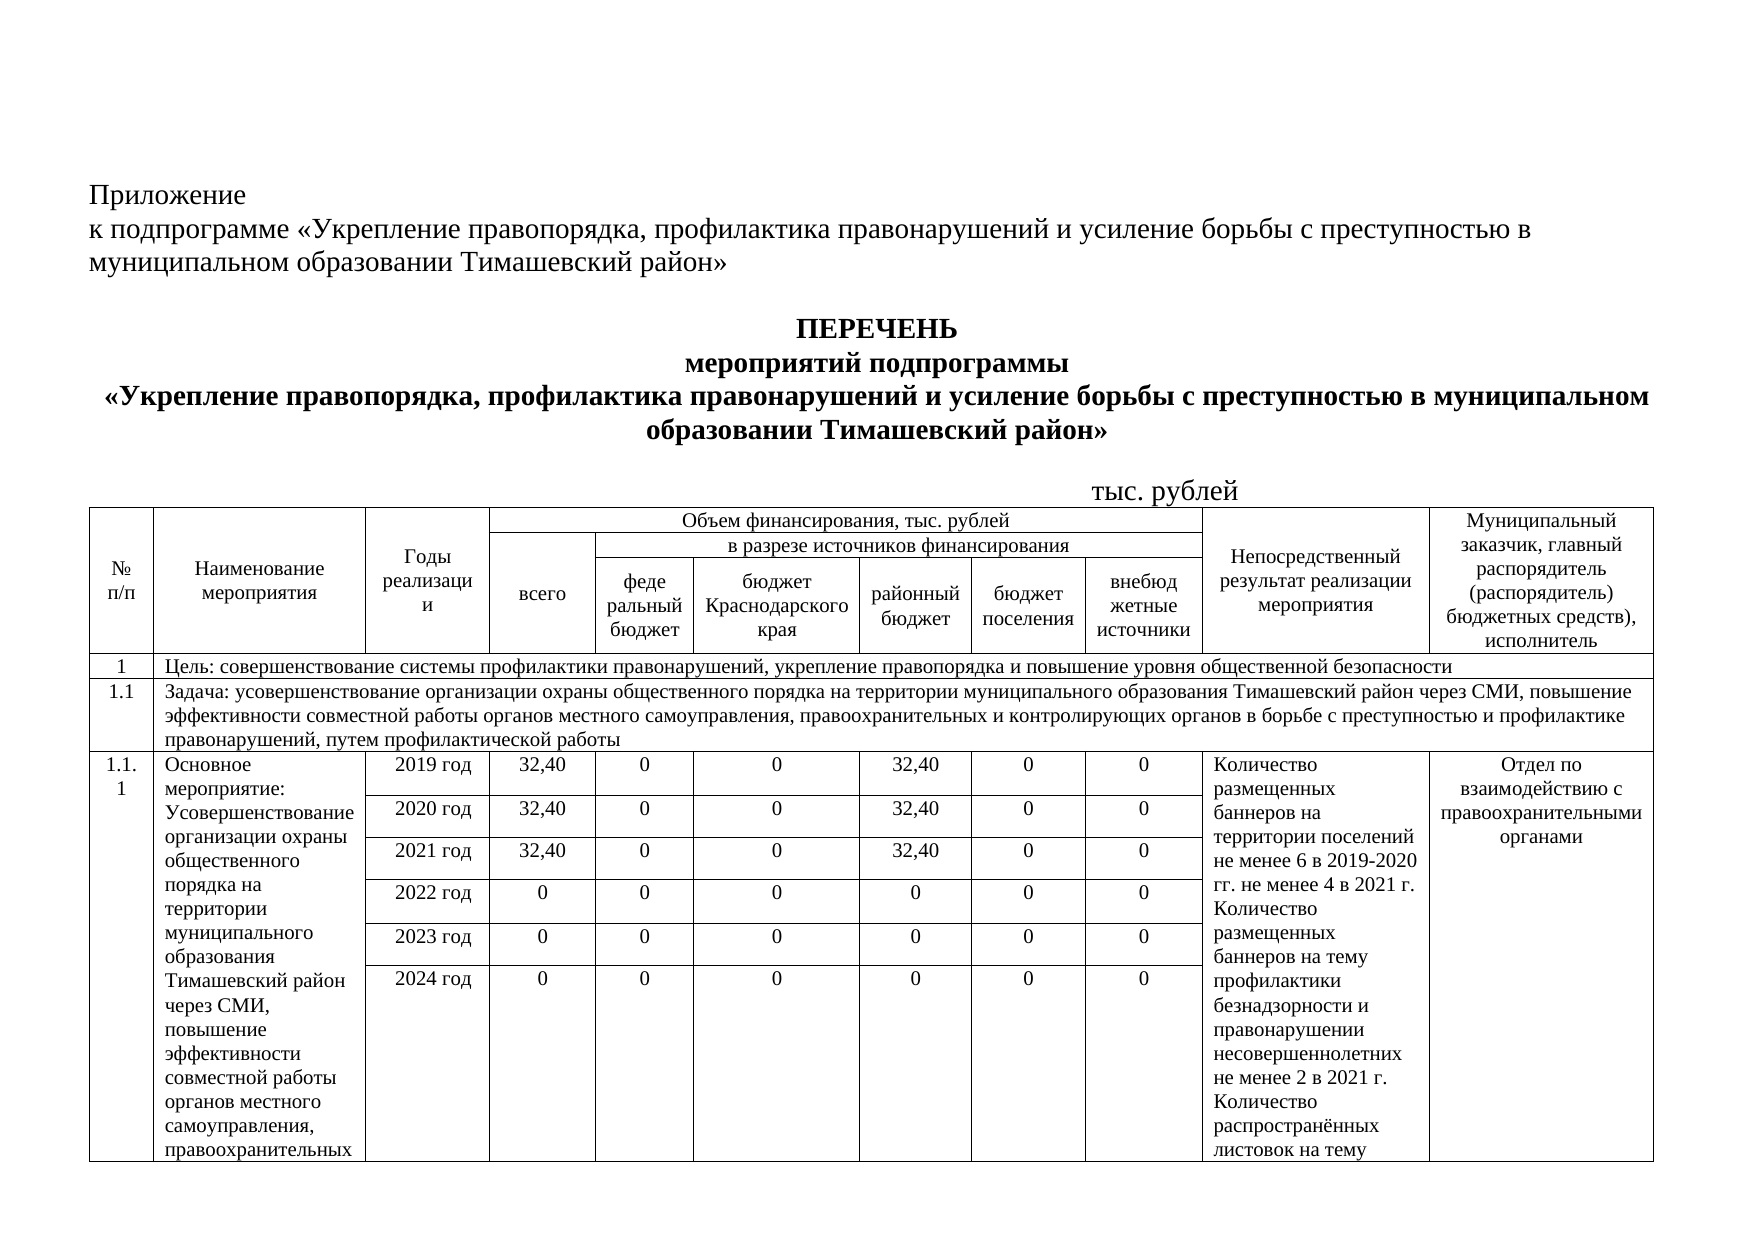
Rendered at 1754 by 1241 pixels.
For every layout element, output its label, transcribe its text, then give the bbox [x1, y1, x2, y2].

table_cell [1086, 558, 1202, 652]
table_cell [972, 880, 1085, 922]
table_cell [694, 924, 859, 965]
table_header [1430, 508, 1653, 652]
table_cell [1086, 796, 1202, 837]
text мероприятий подпрограммы [89, 345, 1665, 378]
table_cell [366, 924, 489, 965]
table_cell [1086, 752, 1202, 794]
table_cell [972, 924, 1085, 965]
text Приложение [89, 177, 1665, 211]
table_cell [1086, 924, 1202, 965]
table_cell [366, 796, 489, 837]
text ПЕРЕЧЕНЬ [89, 311, 1665, 345]
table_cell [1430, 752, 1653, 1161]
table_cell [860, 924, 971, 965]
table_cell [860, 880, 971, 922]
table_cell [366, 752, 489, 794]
text к подпрограмме «Укрепление правопорядка, профилактика правонарушений и усиление борьбы с преступностью в муниципальном образовании Тимашевский район» [89, 211, 1665, 278]
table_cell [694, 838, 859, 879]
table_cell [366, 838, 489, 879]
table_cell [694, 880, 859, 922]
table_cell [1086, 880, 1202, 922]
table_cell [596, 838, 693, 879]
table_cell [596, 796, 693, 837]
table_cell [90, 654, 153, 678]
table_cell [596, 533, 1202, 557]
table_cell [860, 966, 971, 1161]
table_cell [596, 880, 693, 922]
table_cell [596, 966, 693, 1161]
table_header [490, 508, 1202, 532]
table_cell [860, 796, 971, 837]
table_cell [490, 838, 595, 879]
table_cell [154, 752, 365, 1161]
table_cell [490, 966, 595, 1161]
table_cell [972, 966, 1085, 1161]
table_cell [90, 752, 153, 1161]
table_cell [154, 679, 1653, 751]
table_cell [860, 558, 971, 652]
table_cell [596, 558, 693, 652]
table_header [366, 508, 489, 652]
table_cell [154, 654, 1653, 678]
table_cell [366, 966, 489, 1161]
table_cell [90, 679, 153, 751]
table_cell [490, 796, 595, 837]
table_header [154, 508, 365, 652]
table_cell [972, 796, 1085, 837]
text «Укрепление правопорядка, профилактика правонарушений и усиление борьбы с преступностью в муниципальном образовании Тимашевский район» [89, 378, 1665, 446]
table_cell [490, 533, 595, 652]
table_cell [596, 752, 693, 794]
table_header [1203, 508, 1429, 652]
text тыс. рублей [664, 446, 1665, 507]
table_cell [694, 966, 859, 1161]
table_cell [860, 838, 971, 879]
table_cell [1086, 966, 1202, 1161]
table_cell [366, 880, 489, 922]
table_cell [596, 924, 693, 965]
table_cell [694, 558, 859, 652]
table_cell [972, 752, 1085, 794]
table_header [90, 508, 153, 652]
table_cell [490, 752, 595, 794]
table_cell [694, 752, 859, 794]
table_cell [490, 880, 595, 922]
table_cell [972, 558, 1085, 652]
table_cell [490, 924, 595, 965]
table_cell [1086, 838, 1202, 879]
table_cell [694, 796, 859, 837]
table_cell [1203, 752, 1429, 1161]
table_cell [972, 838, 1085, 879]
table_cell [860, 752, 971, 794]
